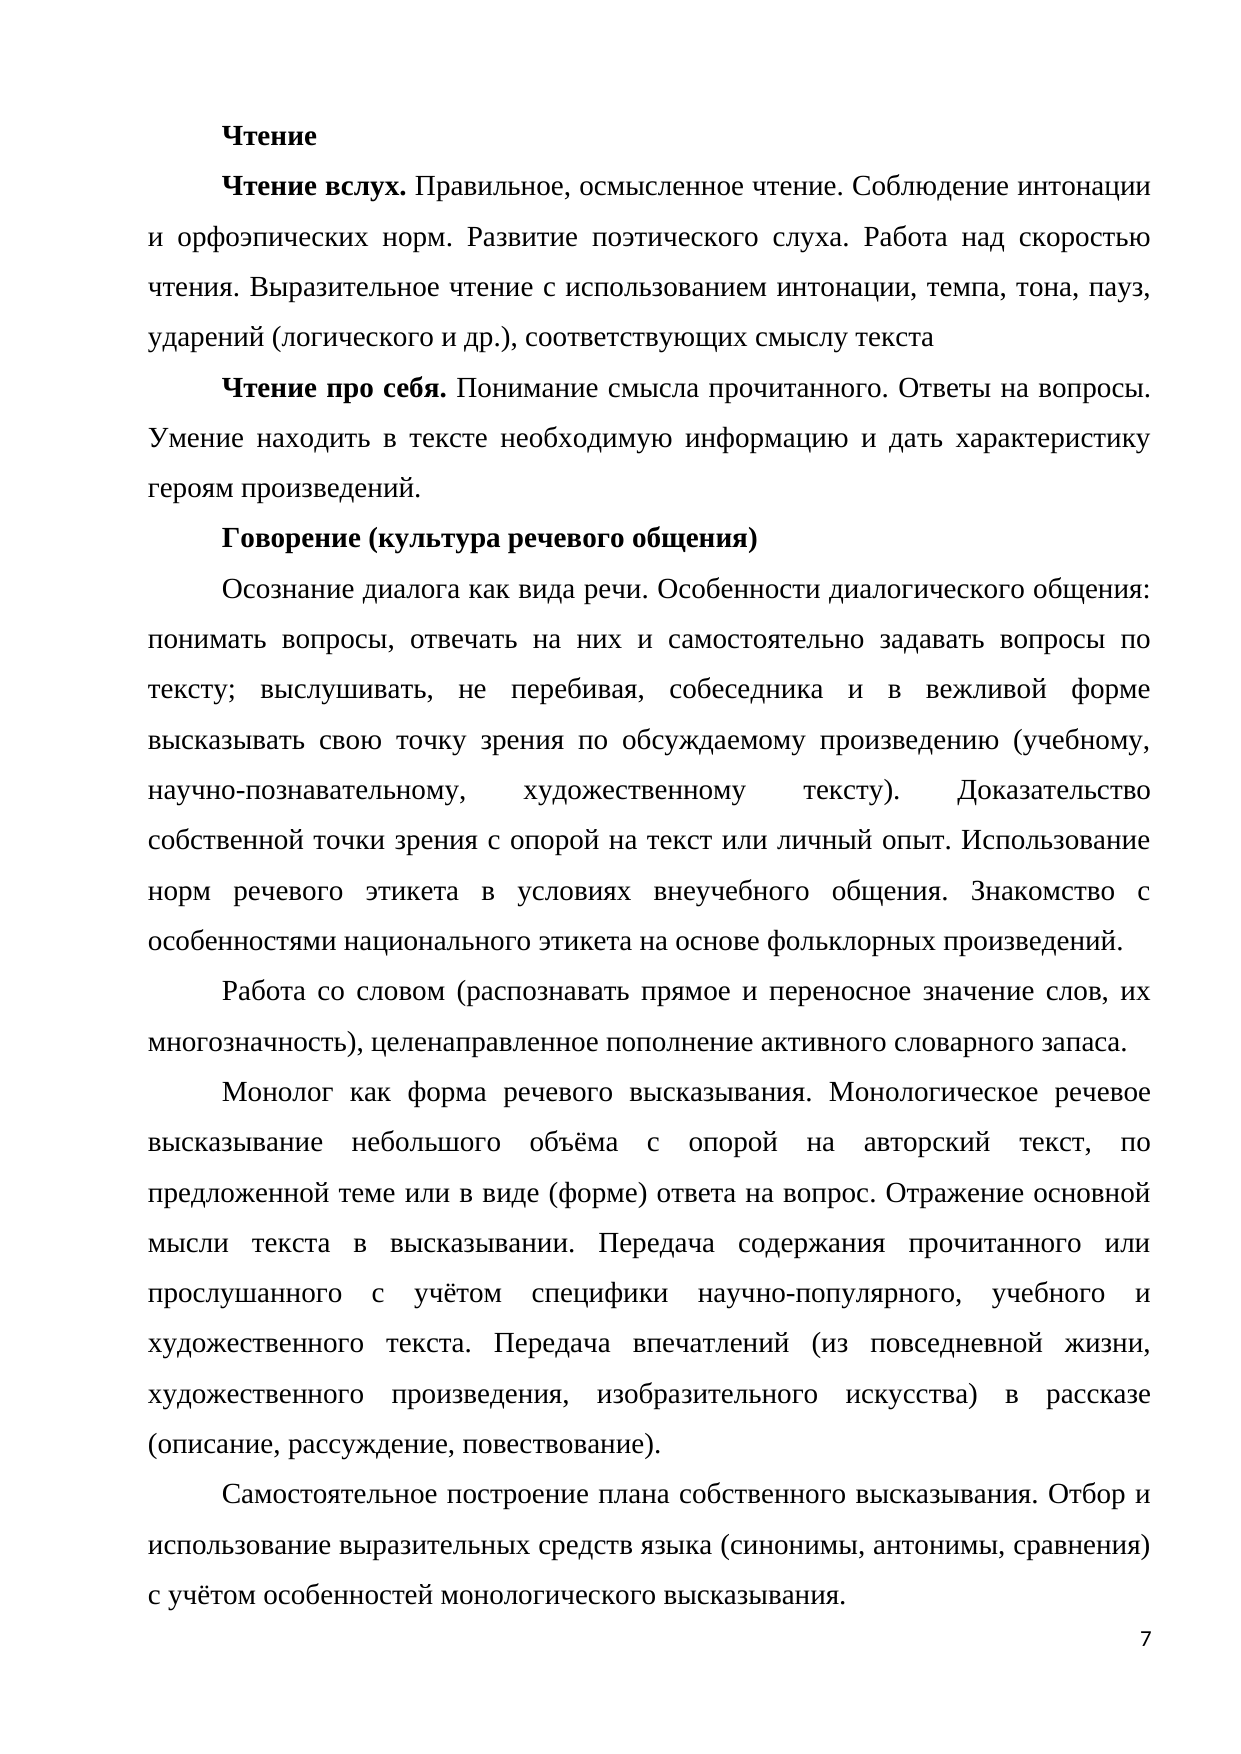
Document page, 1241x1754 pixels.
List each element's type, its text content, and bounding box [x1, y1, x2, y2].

text Чтение про себя. Понимание смысла прочитанного. Ответы на вопросы. Умение находить в тексте необходимую информацию и дать характеристику героям произведений. [148, 370, 1152, 504]
text Монолог как форма речевого высказывания. Монологическое речевое высказывание небольшого объёма с опорой на авторский текст, по предложенной теме или в виде (форме) ответа на вопрос. Отражение основной мысли текста в высказывании. Передача содержания прочитанного или прослушанного с учётом специфики научно-популярного, учебного и художественного текста. Передача впечатлений (из повседневной жизни, художественного произведения, изобразительного искусства) в рассказе (описание, рассуждение, повествование). [148, 1074, 1152, 1460]
text Самостоятельное построение плана собственного высказывания. Отбор и использование выразительных средств языка (синонимы, антонимы, сравнения) с учётом особенностей монологического высказывания. [148, 1477, 1152, 1611]
text Чтение вслух. Правильное, осмысленное чтение. Соблюдение интонации и орфоэпических норм. Развитие поэтического слуха. Работа над скоростью чтения. Выразительное чтение с использованием интонации, темпа, тона, пауз, ударений (логического и др.), соответствующих смыслу текста [148, 168, 1152, 353]
text Говорение (культура речевого общения) [148, 521, 1152, 554]
text Чтение [148, 118, 1152, 152]
text Осознание диалога как вида речи. Особенности диалогического общения: понимать вопросы, отвечать на них и самостоятельно задавать вопросы по тексту; выслушивать, не перебивая, собеседника и в вежливой форме высказывать свою точку зрения по обсуждаемому произведению (учебному, научно-познавательному, художественному тексту). Доказательство собственной точки зрения с опорой на текст или личный опыт. Использование норм речевого этикета в условиях внеучебного общения. Знакомство с особенностями национального этикета на основе фольклорных произведений. [148, 571, 1152, 957]
text Работа со словом (распознавать прямое и переносное значение слов, их многозначность), целенаправленное пополнение активного словарного запаса. [148, 973, 1152, 1057]
